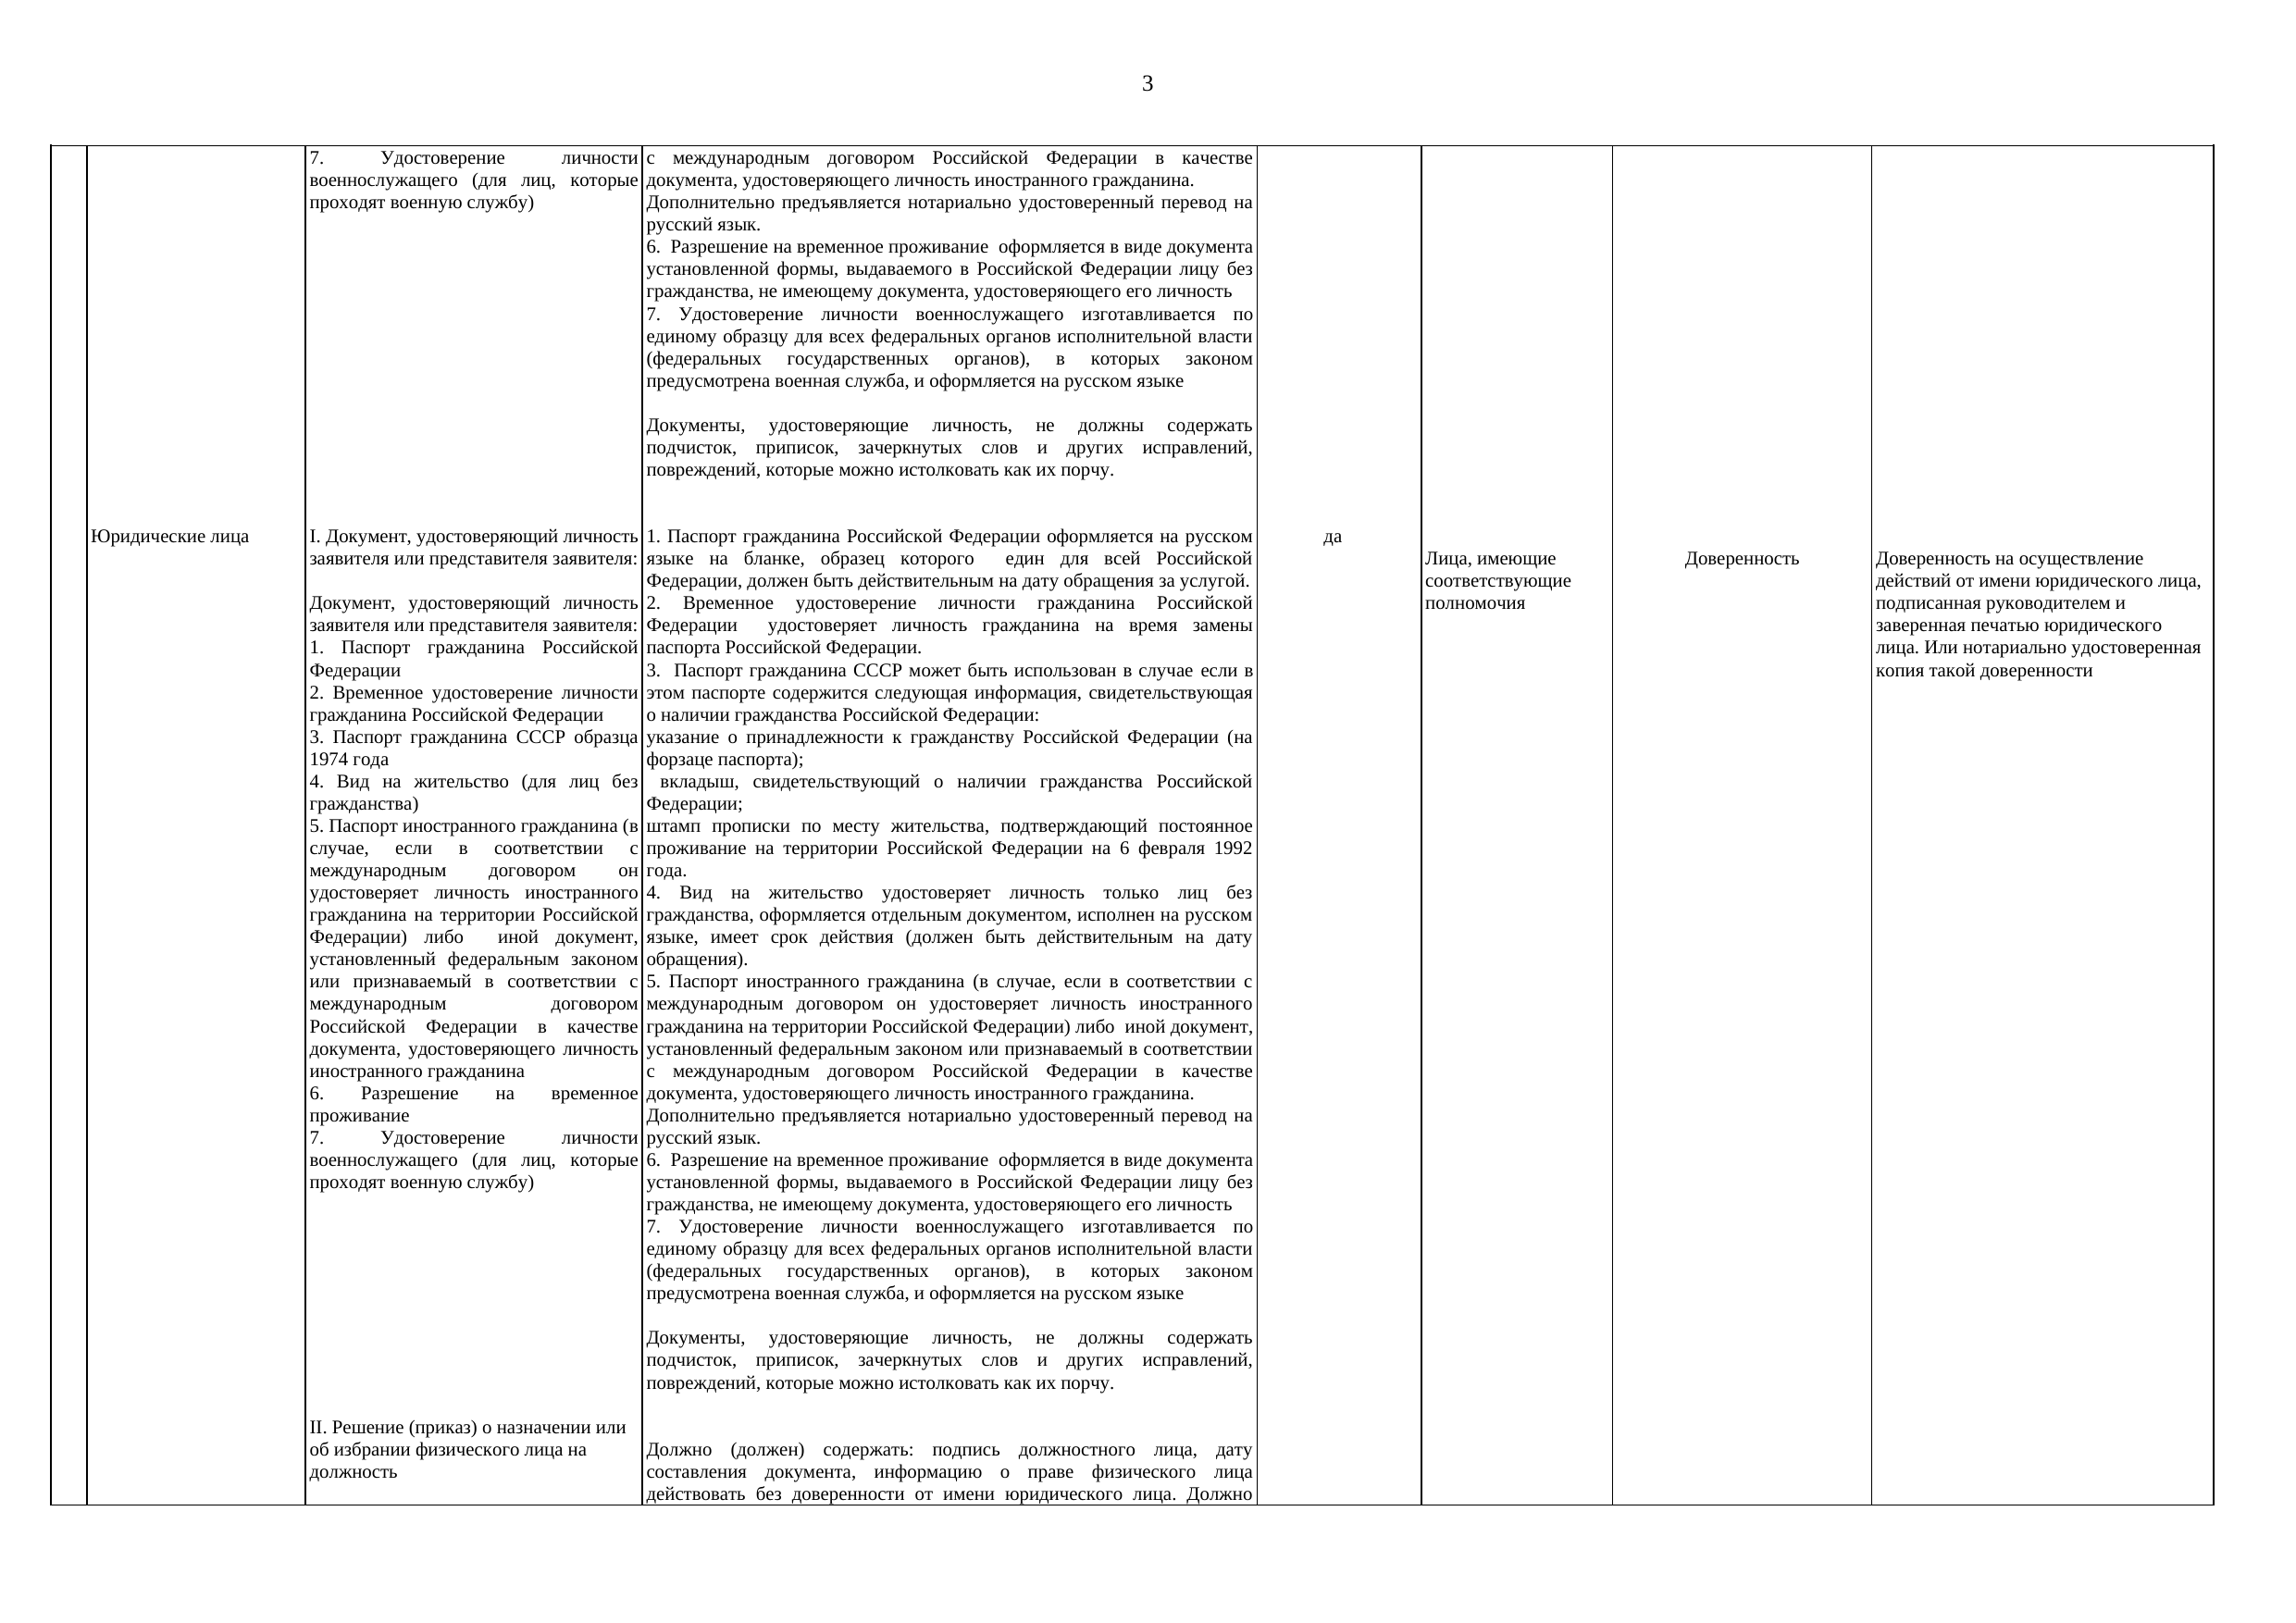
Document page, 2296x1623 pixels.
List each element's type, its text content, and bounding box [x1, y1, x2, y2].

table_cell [643, 146, 1257, 1505]
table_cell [1422, 146, 1612, 1505]
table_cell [306, 146, 641, 1505]
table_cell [88, 146, 304, 1505]
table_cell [1613, 146, 1871, 1505]
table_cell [1872, 146, 2213, 1505]
table_cell Да да [1258, 146, 1421, 1505]
table_cell 1 [52, 146, 86, 1505]
